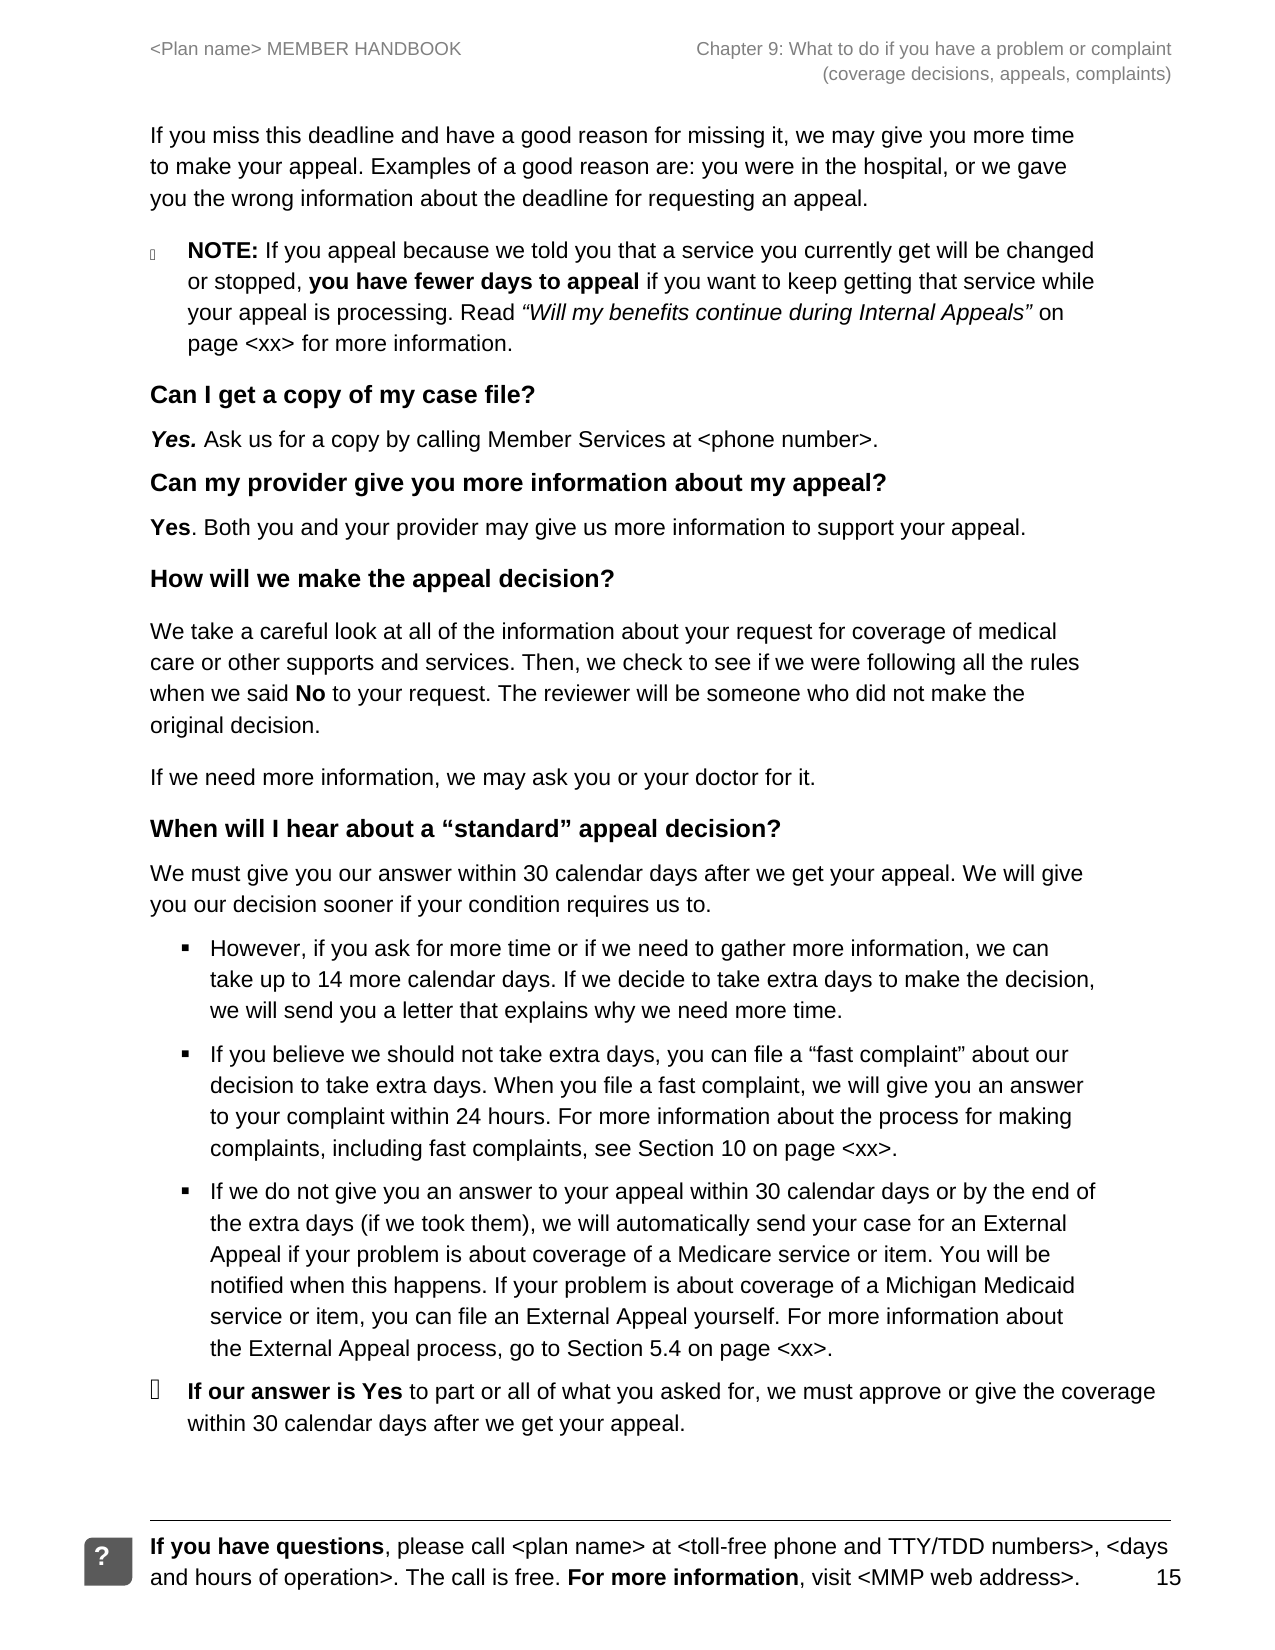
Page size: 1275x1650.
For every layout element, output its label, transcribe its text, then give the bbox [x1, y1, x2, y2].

text If you miss this deadline and have a good reason for missing it, we may give you more time to make your appeal. Examples of a good reason are: you were in the hospital, or we gave you the wrong information about the deadline for requesting an appeal. [150, 118, 1096, 212]
list If you believe we should not take extra days, you can file a “fast complaint” about our decision to take extra days. When you file a fast complaint, we will give you an answer to your complaint within 24 hours. For more information about the process for making complaints, including fast complaints, see Section 10 on page <xx>. [180, 1037, 1096, 1162]
text We must give you our answer within 30 calendar days after we get your appeal. We will give you our decision sooner if your condition requires us to. [150, 856, 1096, 918]
subtitle Yes. Ask us for a copy by calling Member Services at <phone number>. [150, 423, 1096, 454]
list NOTE: If you appeal because we told you that a service you currently get will be changed or stopped, you have fewer days to appeal if you want to keep getting that service while your appeal is processing. Read “Will my benefits continue during Internal Appeals” on page <xx> for more information. [150, 233, 1096, 358]
text If we need more information, we may ask you or your doctor for it. [150, 760, 1096, 791]
subtitle When will I hear about a “standard” appeal decision? [150, 812, 1096, 843]
subtitle Can my provider give you more information about my appeal? [150, 466, 1096, 498]
text If our answer is Yes to part or all of what you asked for, we must approve or give the coverage within 30 calendar days after we get your appeal. [150, 1375, 1171, 1437]
list If we do not give you an answer to your appeal within 30 calendar days or by the end of the extra days (if we took them), we will automatically send your case for an External Appeal if your problem is about coverage of a Medicare service or item. You will be notified when this happens. If your problem is about coverage of a Michigan Medicaid service or item, you can file an External Appeal yourself. For more information about the External Appeal process, go to Section 5.4 on page <xx>. [180, 1175, 1096, 1362]
subtitle Can I get a copy of my case file? [150, 379, 1096, 410]
text How will we make the appeal decision? [150, 562, 1096, 593]
text We take a careful look at all of the information about your request for coverage of medical care or other supports and services. Then, we check to see if we were following all the rules when we said No to your request. The reviewer will be someone who did not make the original decision. [150, 614, 1096, 739]
list However, if you ask for more time or if we need to gather more information, we can take up to 14 more calendar days. If we decide to take extra days to make the decision, we will send you a letter that explains why we need more time. [180, 931, 1096, 1025]
text Yes. Both you and your provider may give us more information to support your appeal. [150, 510, 1096, 541]
